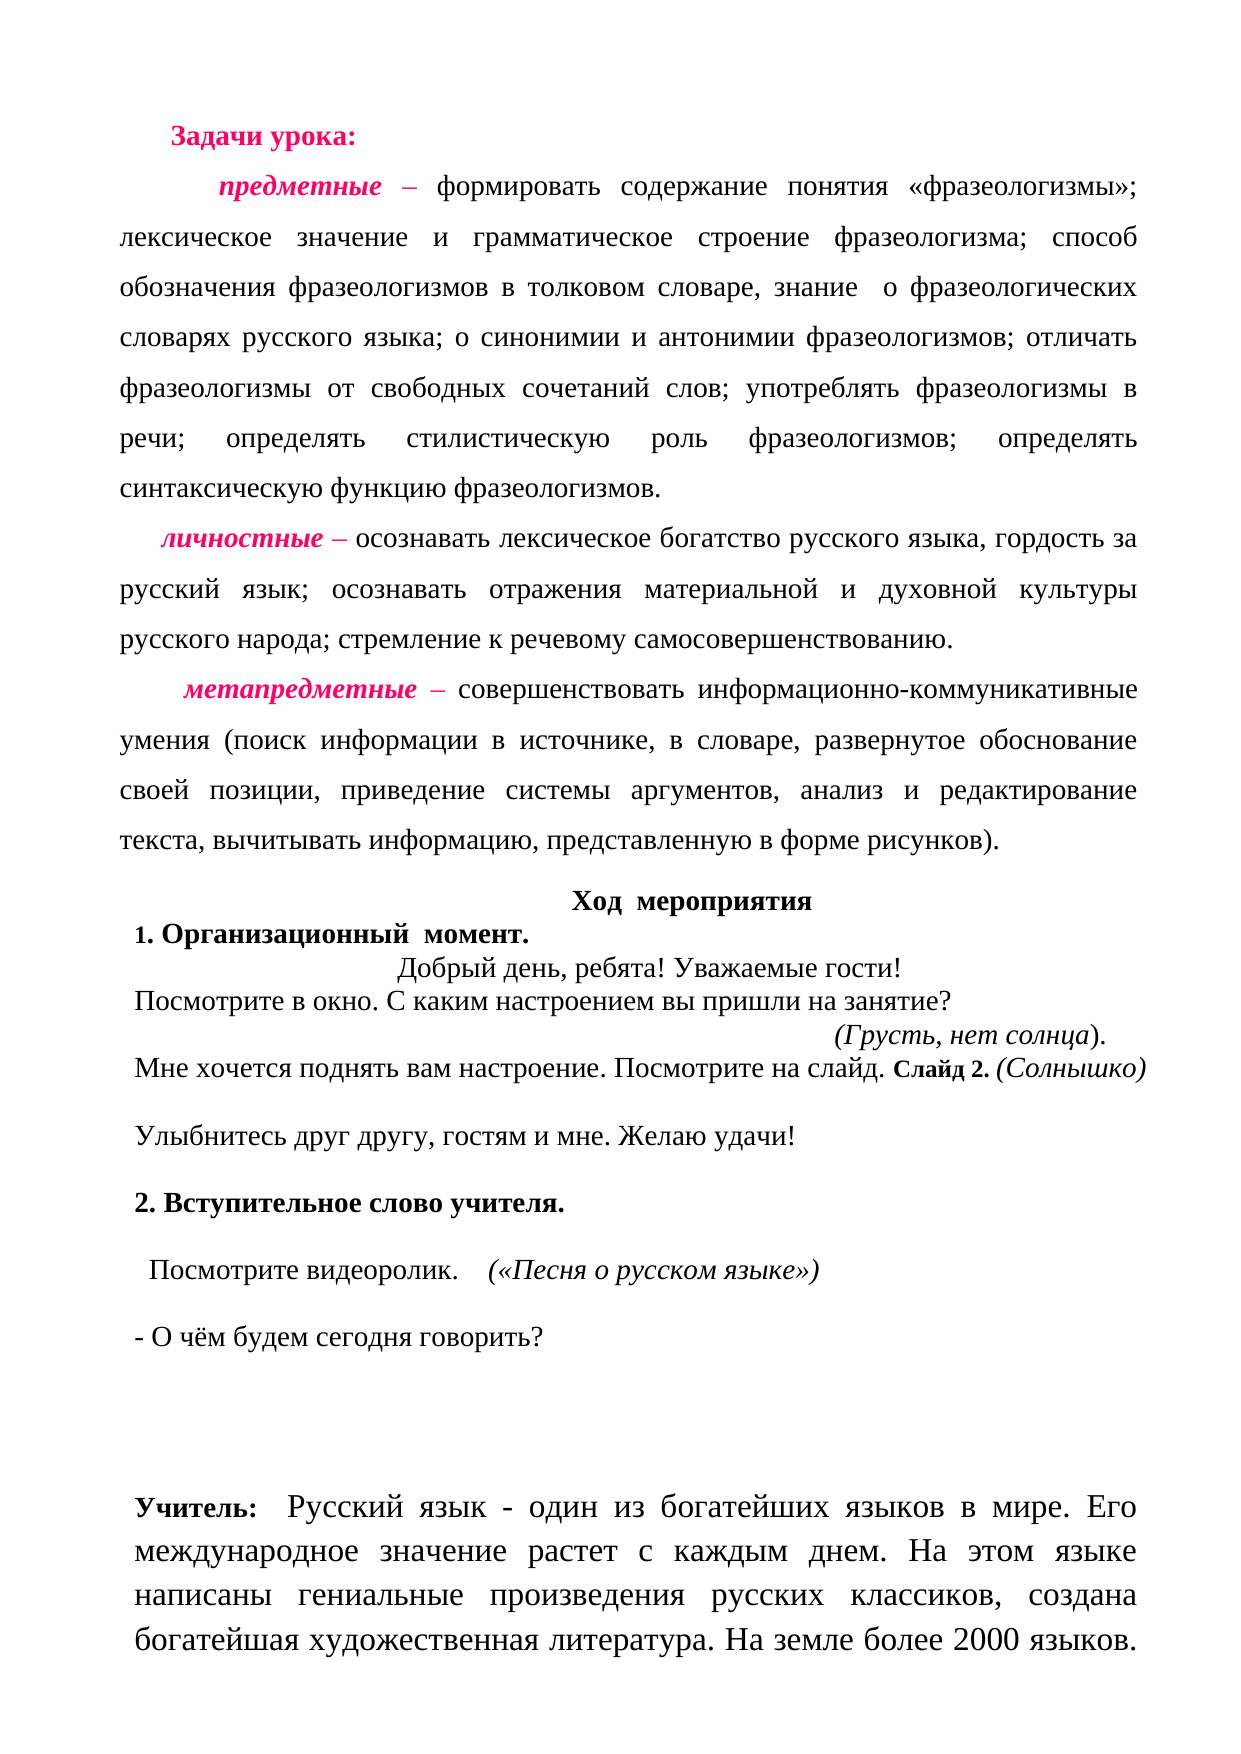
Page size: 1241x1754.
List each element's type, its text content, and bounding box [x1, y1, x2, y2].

text Улыбнитесь друг другу, гостям и мне. Желаю удачи! [134, 1118, 1165, 1151]
text Ход мероприятия [119, 883, 1138, 916]
text 2. Вступительное слово учителя. [134, 1185, 1165, 1218]
text Мне хочется поднять вам настроение. Посмотрите на слайд. Слайд 2. (Солнышко) [134, 1051, 1165, 1084]
text - О чём будем сегодня говорить? [134, 1319, 1165, 1352]
text 1. Организационный момент. [134, 916, 1165, 950]
text метапредметные – совершенствовать информационно-коммуникативные умения (поиск информации в источнике, в словаре, развернутое обоснование своей позиции, приведение системы аргументов, анализ и редактирование текста, вычитывать информацию, представленную в форме рисунков). [119, 672, 1138, 856]
text Посмотрите видеоролик. («Песня о русском языке») [134, 1252, 1165, 1285]
text (Грусть, нет солнца). [134, 1017, 1165, 1051]
text Задачи урока: [119, 118, 1138, 152]
text личностные – осознавать лексическое богатство русского языка, гордость за русский язык; осознавать отражения материальной и духовной культуры русского народа; стремление к речевому самосовершенствованию. [119, 521, 1138, 655]
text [134, 1487, 1138, 1657]
text Посмотрите в окно. С каким настроением вы пришли на занятие? [134, 983, 1165, 1017]
text Добрый день, ребята! Уважаемые гости! [134, 950, 1165, 983]
text предметные – формировать содержание понятия «фразеологизмы»; лексическое значение и грамматическое строение фразеологизма; способ обозначения фразеологизмов в толковом словаре, знание о фразеологических словарях русского языка; о синонимии и антонимии фразеологизмов; отличать фразеологизмы от свободных сочетаний слов; употреблять фразеологизмы в речи; определять стилистическую роль фразеологизмов; определять синтаксическую функцию фразеологизмов. [119, 168, 1138, 504]
